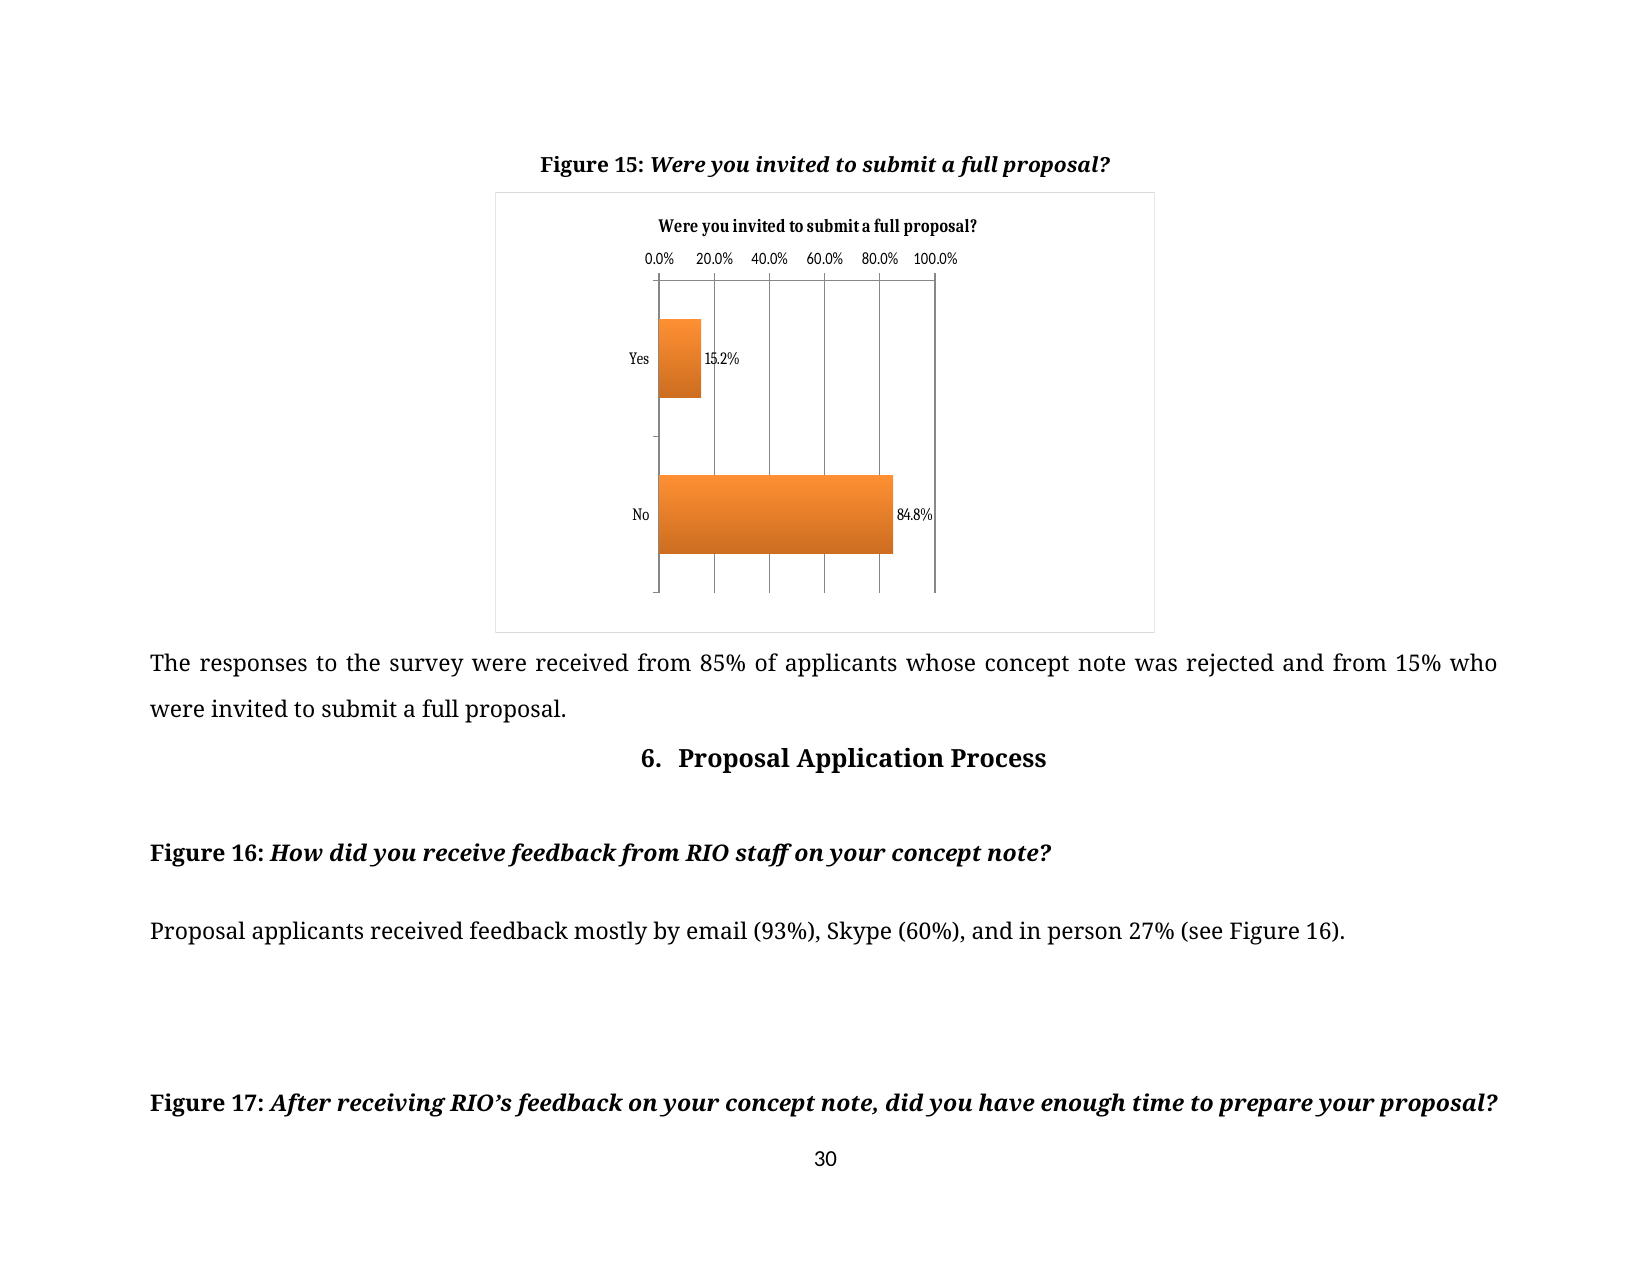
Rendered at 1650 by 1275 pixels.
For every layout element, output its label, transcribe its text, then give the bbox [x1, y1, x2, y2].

text Figure 16: How did you receive feedback from RIO staff on your concept note? [150, 837, 1500, 868]
text The responses to the survey were received from 85% of applicants whose concept note was rejected and from 15% who were invited to submit a full proposal. [150, 647, 1500, 725]
text Figure 15: Were you invited to submit a full proposal? [150, 150, 1500, 178]
subtitle Proposal Application Process [187, 740, 1500, 774]
text Figure 17: After receiving RIO’s feedback on your concept note, did you have enough time to prepare your proposal? [150, 1087, 1500, 1118]
text Proposal applicants received feedback mostly by email (93%), Skype (60%), and in person 27% (see Figure 16). [150, 915, 1500, 946]
